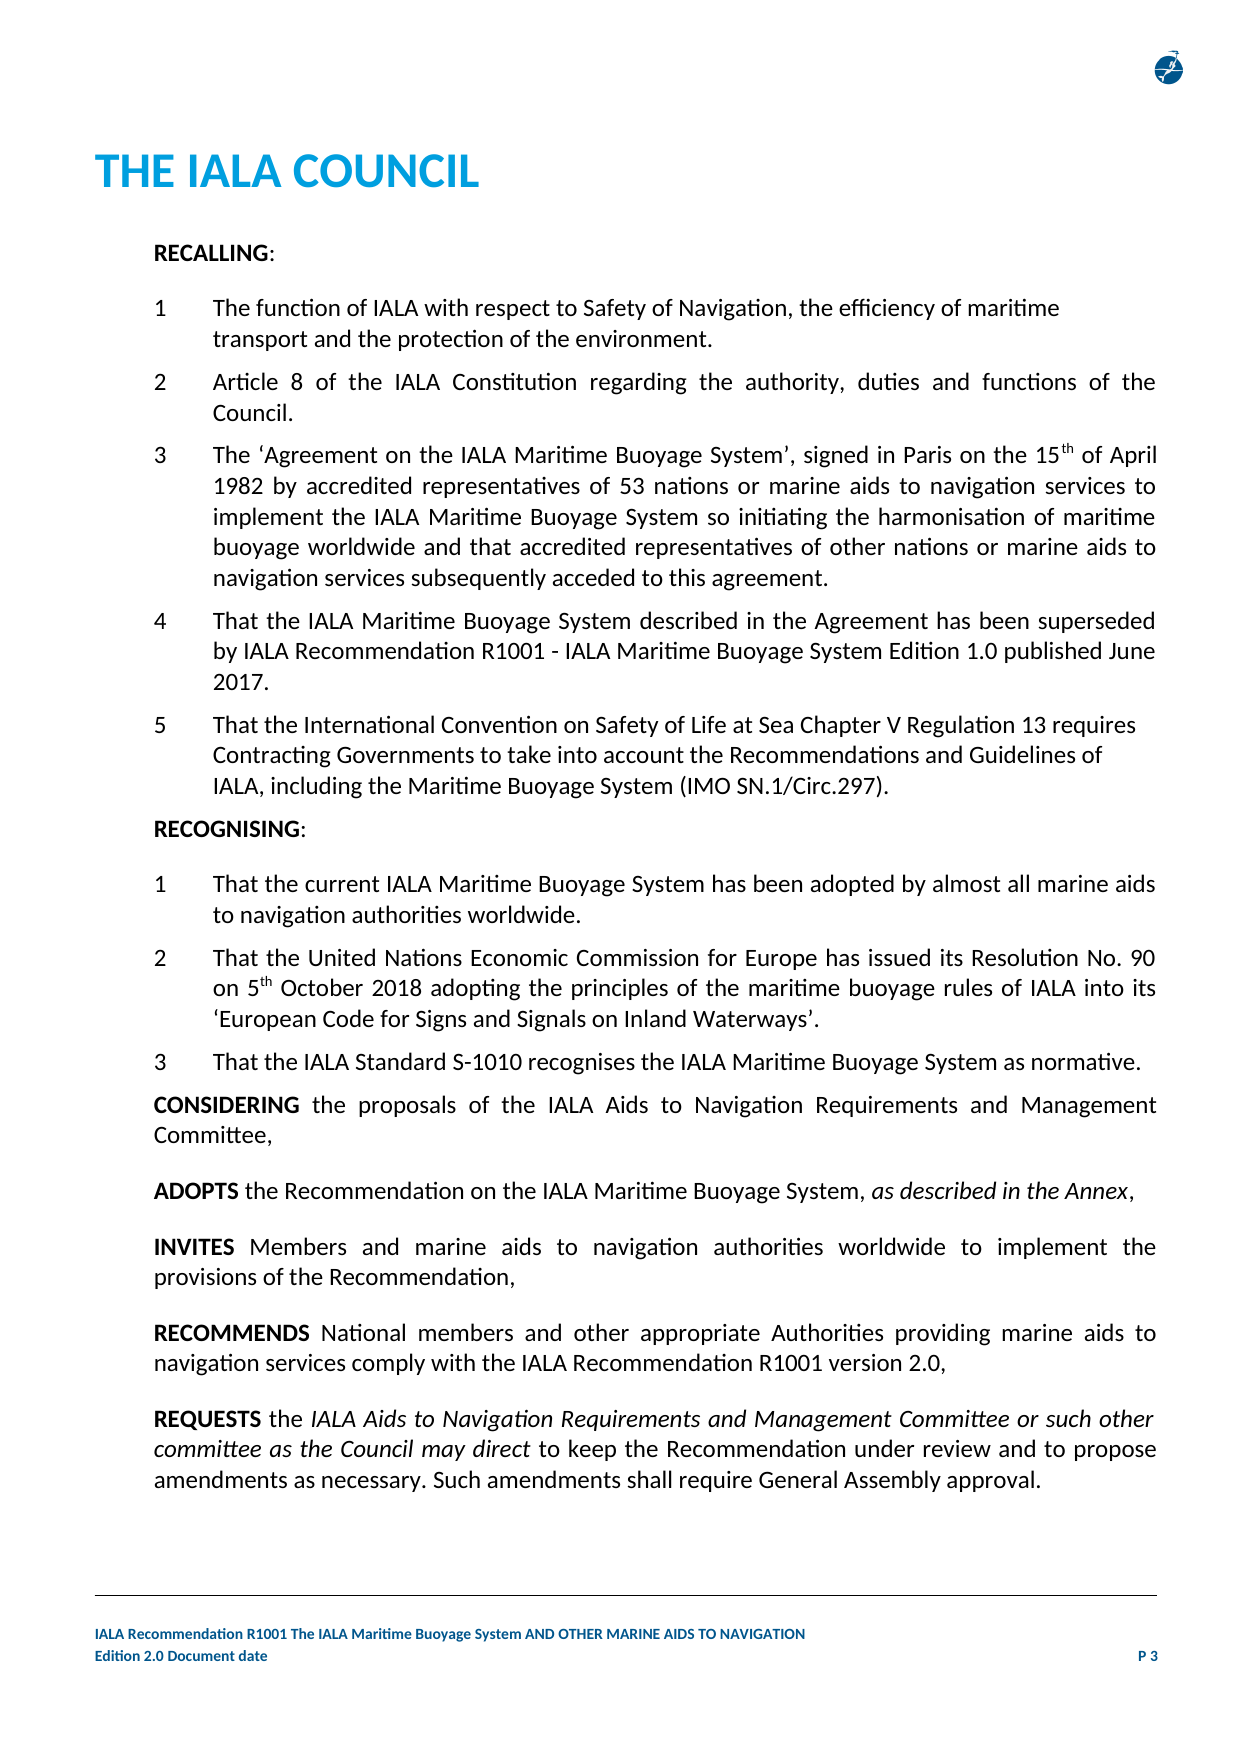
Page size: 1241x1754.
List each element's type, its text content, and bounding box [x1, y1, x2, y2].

text RECOGNISING: [153, 813, 1157, 843]
list That the current IALA Maritime Buoyage System has been adopted by almost all marine aids to navigation authorities worldwide. [153, 868, 1157, 929]
list That the United Nations Economic Commission for Europe has issued its Resolution No. 90 on 5th October 2018 adopting the principles of the maritime buoyage rules of IALA into its ‘European Code for Signs and Signals on Inland Waterways’. [153, 942, 1157, 1033]
list The function of IALA with respect to Safety of Navigation, the efficiency of maritime transport and the protection of the environment. [153, 293, 1157, 354]
text ADOPTS the Recommendation on the IALA Maritime Buoyage System, as described in the Annex, [153, 1175, 1157, 1206]
list The ‘Agreement on the IALA Maritime Buoyage System’, signed in Paris on the 15th of April 1982 by accredited representatives of 53 nations or marine aids to navigation services to implement the IALA Maritime Buoyage System so initiating the harmonisation of maritime buoyage worldwide and that accredited representatives of other nations or marine aids to navigation services subsequently acceded to this agreement. [153, 440, 1157, 592]
text INVITES Members and marine aids to navigation authorities worldwide to implement the provisions of the Recommendation, [153, 1231, 1157, 1292]
text CONSIDERING the proposals of the IALA Aids to Navigation Requirements and Management Committee, [153, 1089, 1157, 1150]
list That the International Convention on Safety of Life at Sea Chapter V Regulation 13 requires Contracting Governments to take into account the Recommendations and Guidelines of IALA, including the Maritime Buoyage System (IMO SN.1/Circ.297). [153, 709, 1157, 800]
picture [1123, 0, 1241, 119]
list Article 8 of the IALA Constitution regarding the authority, duties and functions of the Council. [153, 366, 1157, 427]
text RECALLING: [153, 237, 1157, 268]
text THE IALA COUNCIL [94, 138, 1157, 199]
text REQUESTS the IALA Aids to Navigation Requirements and Management Committee or such other committee as the Council may direct to keep the Recommendation under review and to propose amendments as necessary. Such amendments shall require General Assembly approval. [153, 1403, 1157, 1494]
list That the IALA Maritime Buoyage System described in the Agreement has been superseded by IALA Recommendation R1001 - IALA Maritime Buoyage System Edition 1.0 published June 2017. [153, 605, 1157, 696]
list That the IALA Standard S-1010 recognises the IALA Maritime Buoyage System as normative. [153, 1046, 1157, 1077]
text RECOMMENDS National members and other appropriate Authorities providing marine aids to navigation services comply with the IALA Recommendation R1001 version 2.0, [153, 1317, 1157, 1378]
